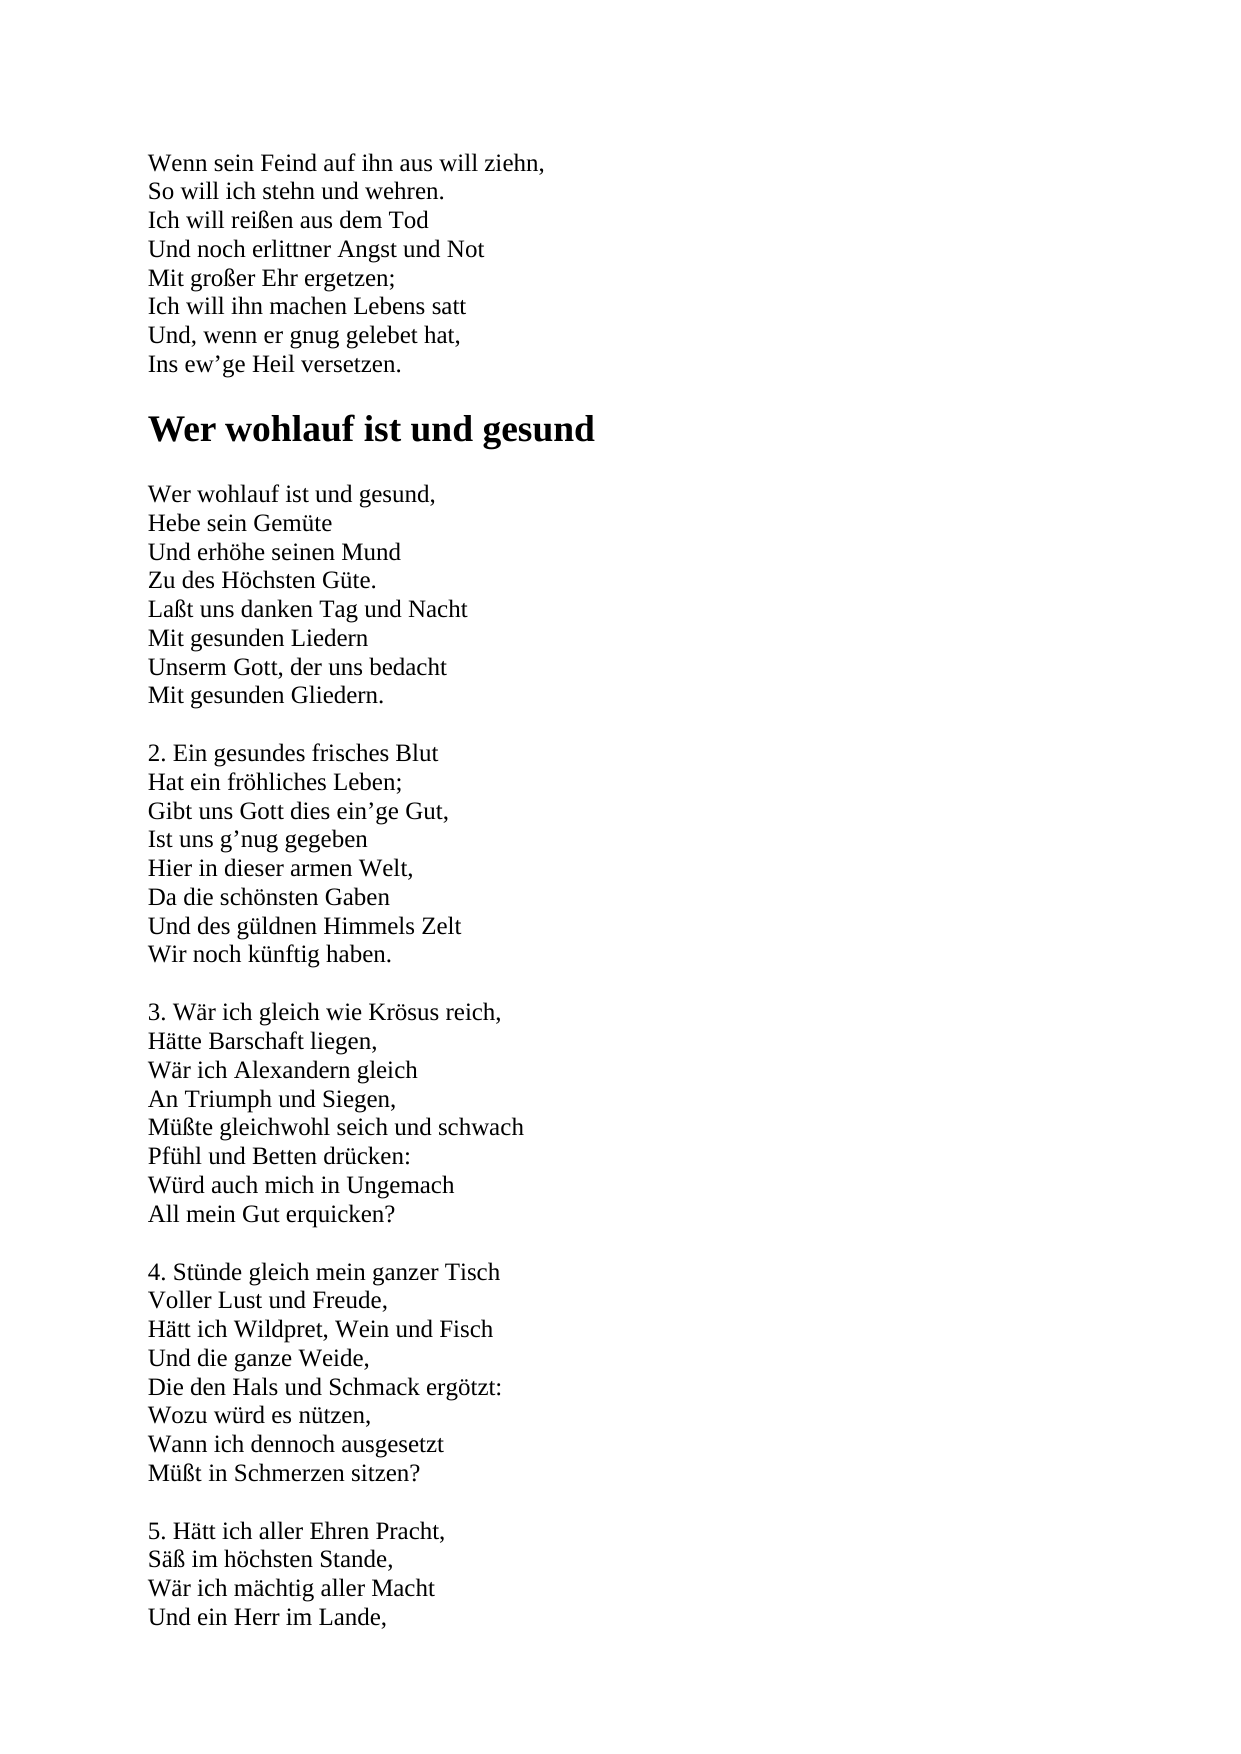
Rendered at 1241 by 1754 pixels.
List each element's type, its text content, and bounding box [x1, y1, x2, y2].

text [148, 1516, 1093, 1631]
text 4. Stünde gleich mein ganzer Tisch Voller Lust und Freude, Hätt ich Wildpret, Wein und Fisch Und die ganze Weide, Die den Hals und Schmack ergötzt: Wozu würd es nützen, Wann ich dennoch ausgesetzt Müßt in Schmerzen sitzen? [148, 1257, 1093, 1487]
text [148, 148, 1093, 378]
text 3. Wär ich gleich wie Krösus reich, Hätte Barschaft liegen, Wär ich Alexandern gleich An Triumph und Siegen, Müßte gleichwohl seich und schwach Pfühl und Betten drücken: Würd auch mich in Ungemach All mein Gut erquicken? [148, 997, 1093, 1227]
text 2. Ein gesundes frisches Blut Hat ein fröhliches Leben; Gibt uns Gott dies ein’ge Gut, Ist uns g’nug gegeben Hier in dieser armen Welt, Da die schönsten Gaben Und des güldnen Himmels Zelt Wir noch künftig haben. [148, 738, 1093, 968]
subtitle Wer wohlauf ist und gesund [148, 407, 1093, 450]
text Wer wohlauf ist und gesund, Hebe sein Gemüte Und erhöhe seinen Mund Zu des Höchsten Güte. Laßt uns danken Tag und Nacht Mit gesunden Liedern Unserm Gott, der uns bedacht Mit gesunden Gliedern. [148, 479, 1093, 709]
